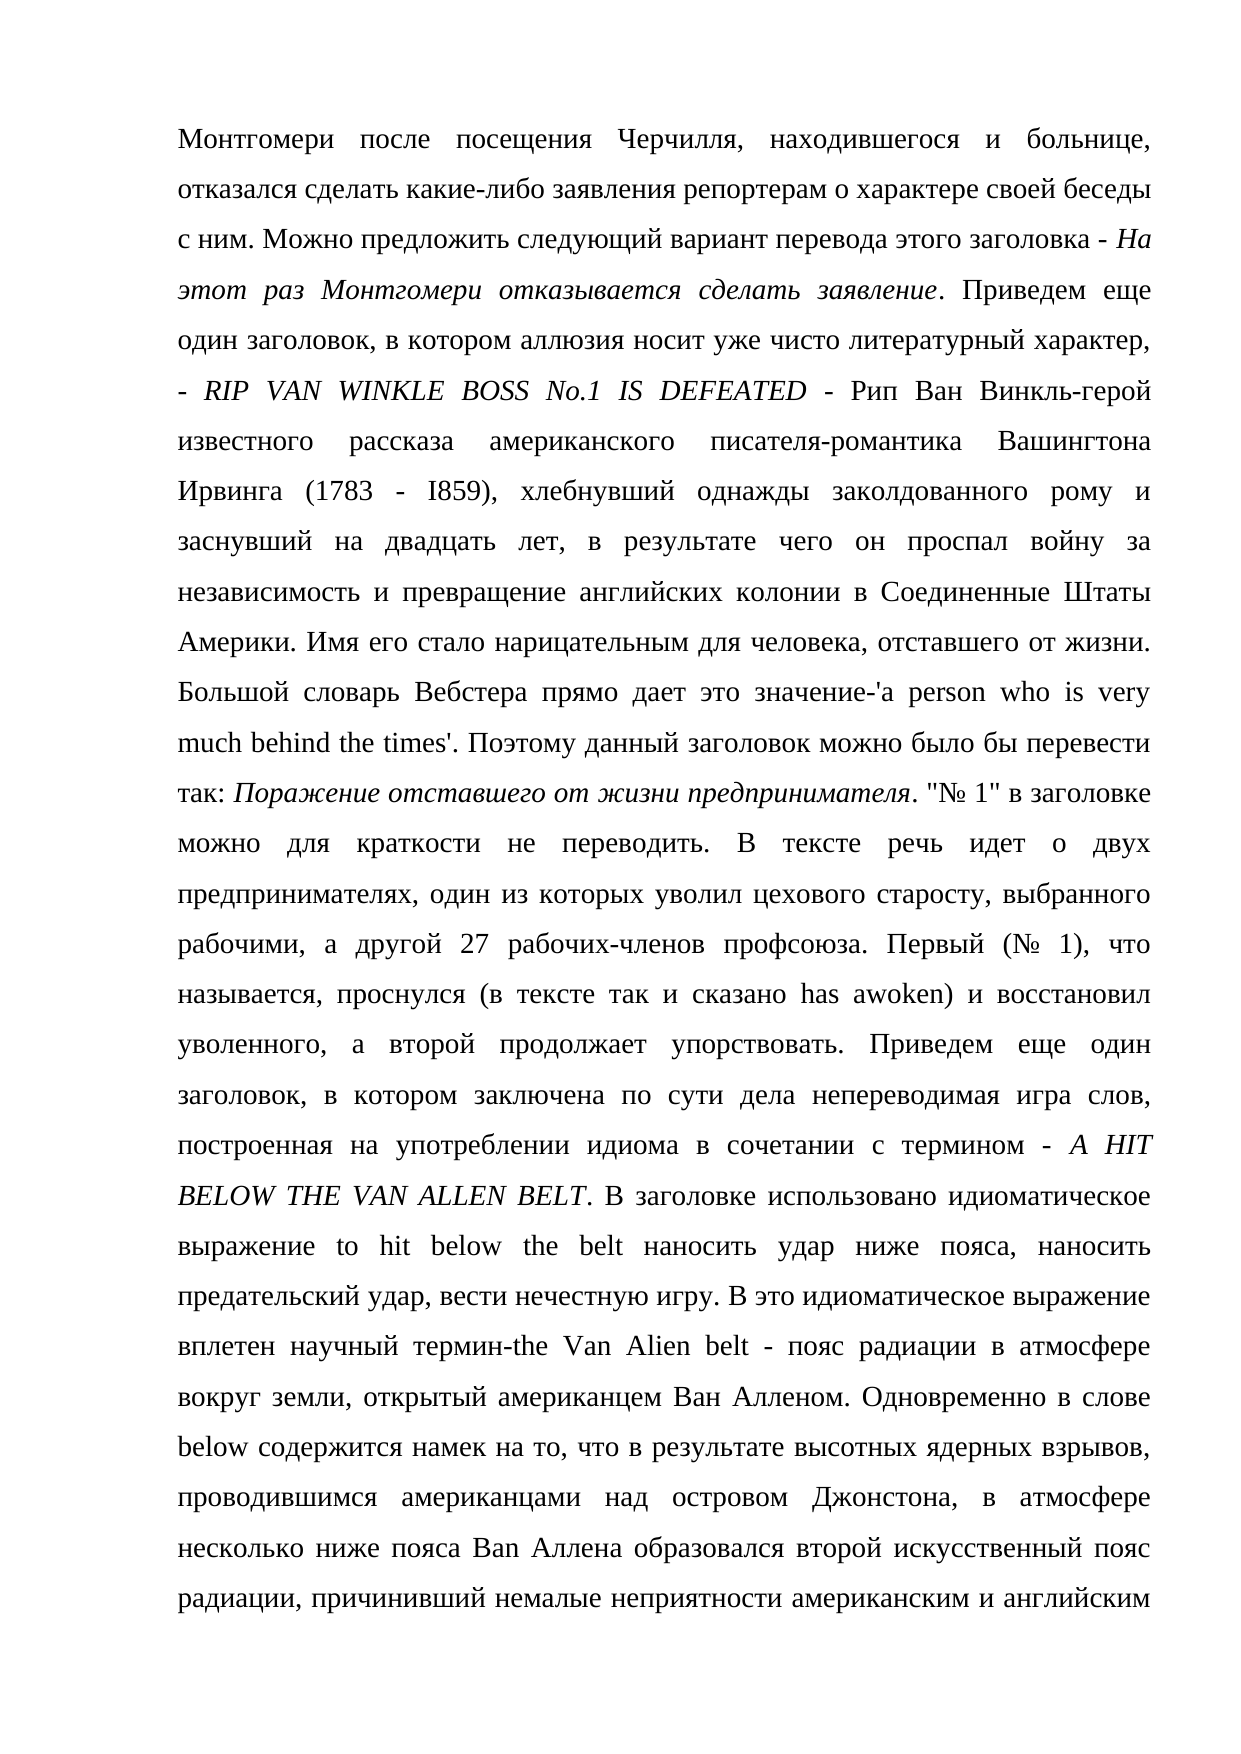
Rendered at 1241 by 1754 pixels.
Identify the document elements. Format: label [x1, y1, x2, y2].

text [177, 121, 1152, 1614]
